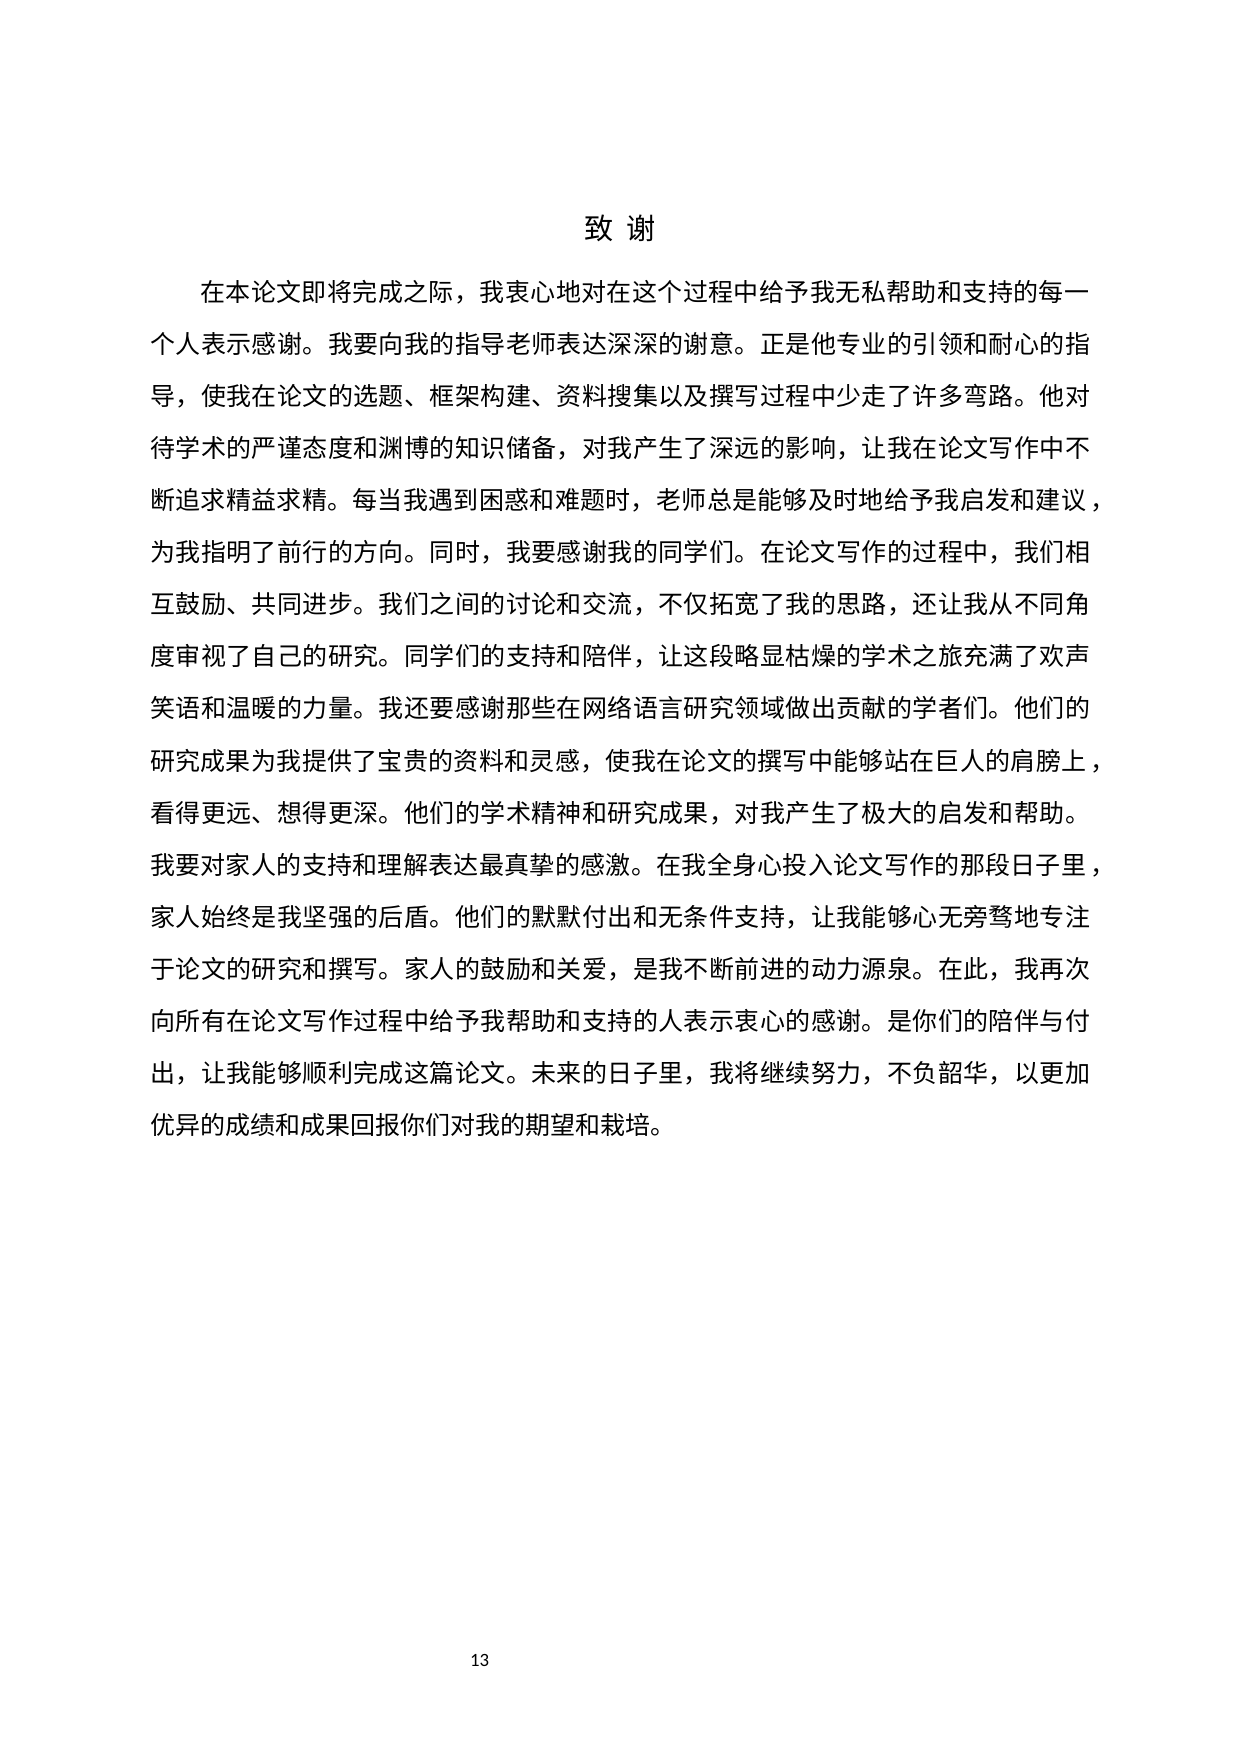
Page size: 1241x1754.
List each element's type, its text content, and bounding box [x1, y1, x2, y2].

text 在本论文即将完成之际，我衷心地对在这个过程中给予我无私帮助和支持的每一个人表示感谢。我要向我的指导老师表达深深的谢意。正是他专业的引领和耐心的指导，使我在论文的选题、框架构建、资料搜集以及撰写过程中少走了许多弯路。他对待学术的严谨态度和渊博的知识储备，对我产生了深远的影响，让我在论文写作中不断追求精益求精。每当我遇到困惑和难题时，老师总是能够及时地给予我启发和建议，为我指明了前行的方向。同时，我要感谢我的同学们。在论文写作的过程中，我们相互鼓励、共同进步。我们之间的讨论和交流，不仅拓宽了我的思路，还让我从不同角度审视了自己的研究。同学们的支持和陪伴，让这段略显枯燥的学术之旅充满了欢声笑语和温暖的力量。我还要感谢那些在网络语言研究领域做出贡献的学者们。他们的研究成果为我提供了宝贵的资料和灵感，使我在论文的撰写中能够站在巨人的肩膀上，看得更远、想得更深。他们的学术精神和研究成果，对我产生了极大的启发和帮助。我要对家人的支持和理解表达最真挚的感激。在我全身心投入论文写作的那段日子里，家人始终是我坚强的后盾。他们的默默付出和无条件支持，让我能够心无旁骛地专注于论文的研究和撰写。家人的鼓励和关爱，是我不断前进的动力源泉。在此，我再次向所有在论文写作过程中给予我帮助和支持的人表示衷心的感谢。是你们的陪伴与付出，让我能够顺利完成这篇论文。未来的日子里，我将继续努力，不负韶华，以更加优异的成绩和成果回报你们对我的期望和栽培。 [150, 259, 1090, 1145]
text 致 谢 [150, 194, 1090, 259]
